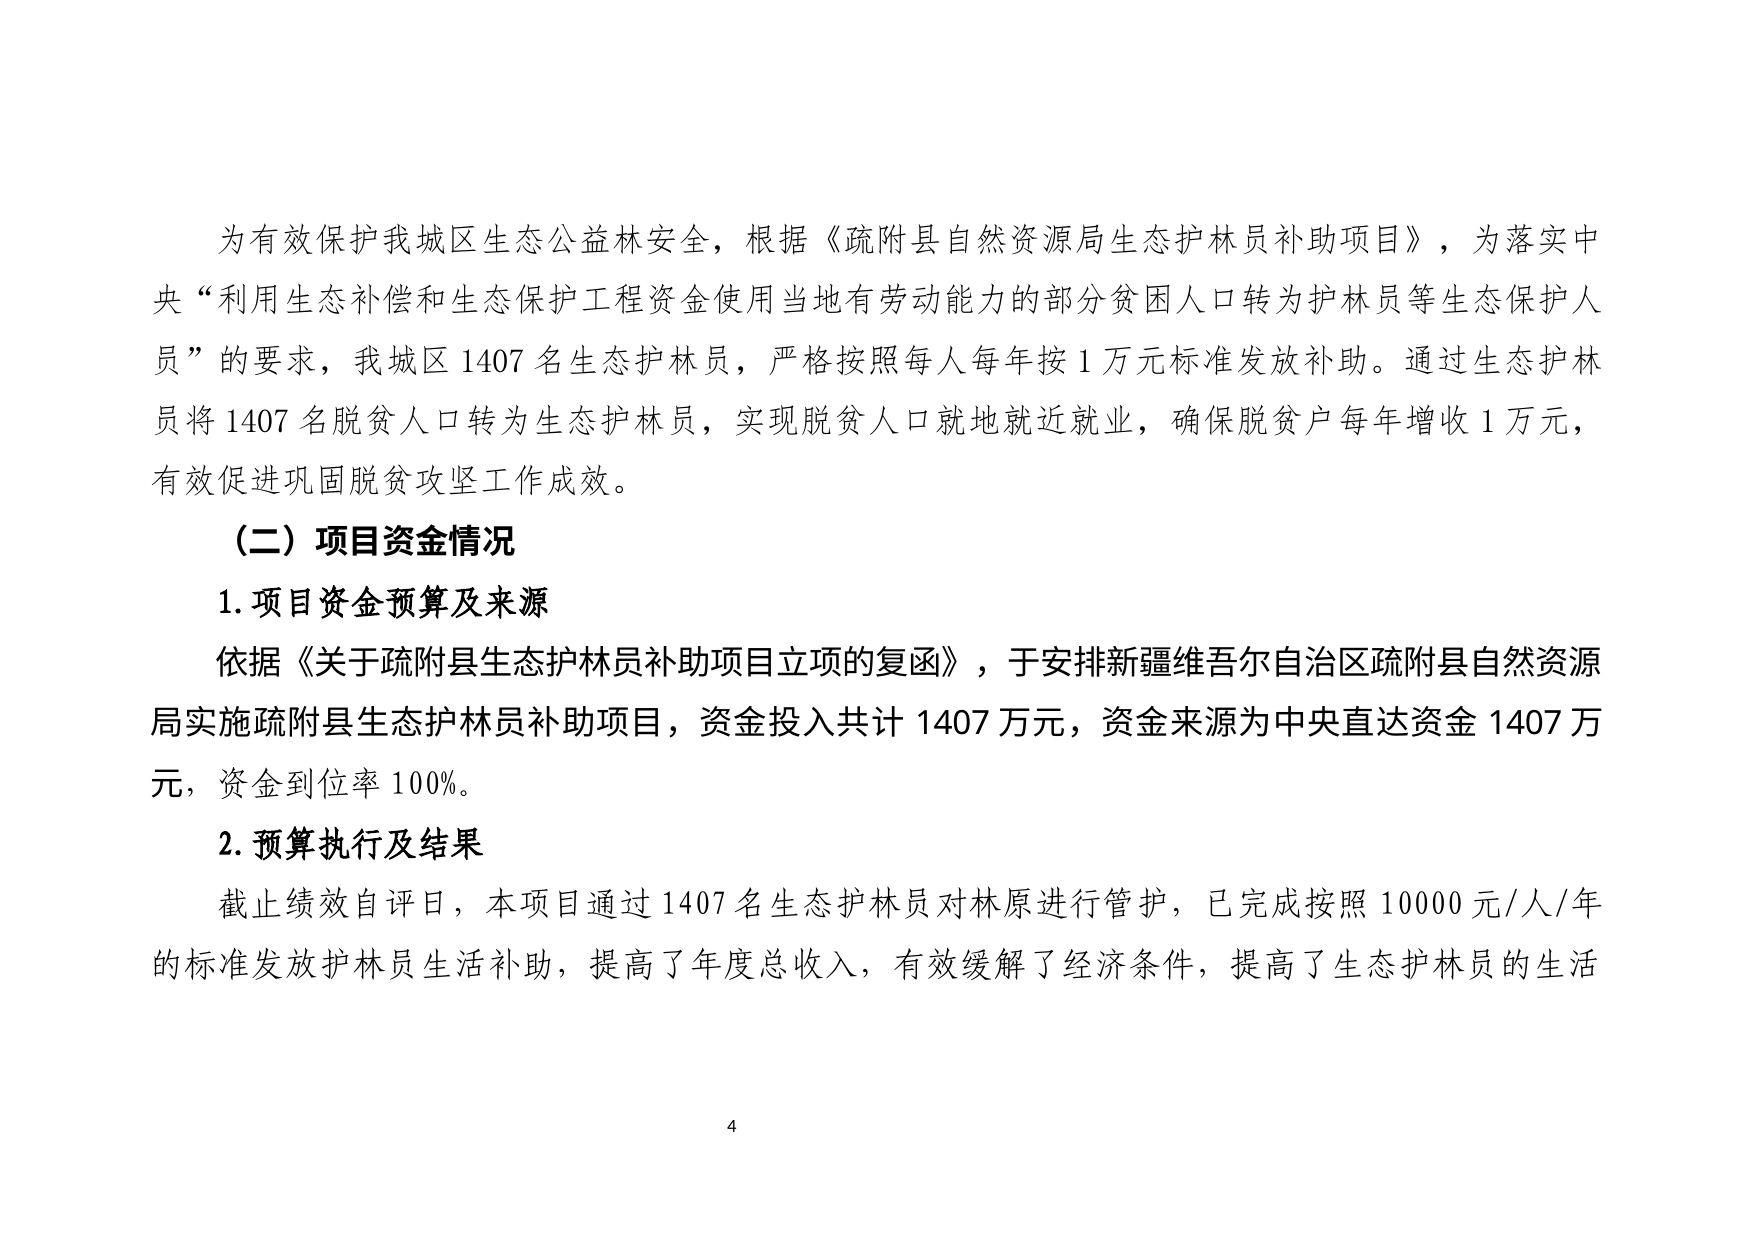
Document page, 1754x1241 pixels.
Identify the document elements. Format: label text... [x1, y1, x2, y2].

list 1.项目资金预算及来源 [150, 565, 1604, 626]
list 依据《关于疏附县生态护林员补助项目立项的复函》，于安排新疆维吾尔自治区疏附县自然资源局实施疏附县生态护林员补助项目，资金投入共计1407万元，资金来源为中央直达资金1407万元，资金到位率100%。 [150, 626, 1604, 807]
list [150, 867, 1604, 988]
list 为有效保护我城区生态公益林安全，根据《疏附县自然资源局生态护林员补助项目》，为落实中央“利用生态补偿和生态保护工程资金使用当地有劳动能力的部分贫困人口转为护林员等生态保护人员”的要求，我城区1407名生态护林员，严格按照每人每年按1万元标准发放补助。通过生态护林员将1407名脱贫人口转为生态护林员，实现脱贫人口就地就近就业，确保脱贫户每年增收1万元，有效促进巩固脱贫攻坚工作成效。 （二）项目资金情况 [150, 203, 1604, 565]
list 2.预算执行及结果 [150, 807, 1604, 867]
